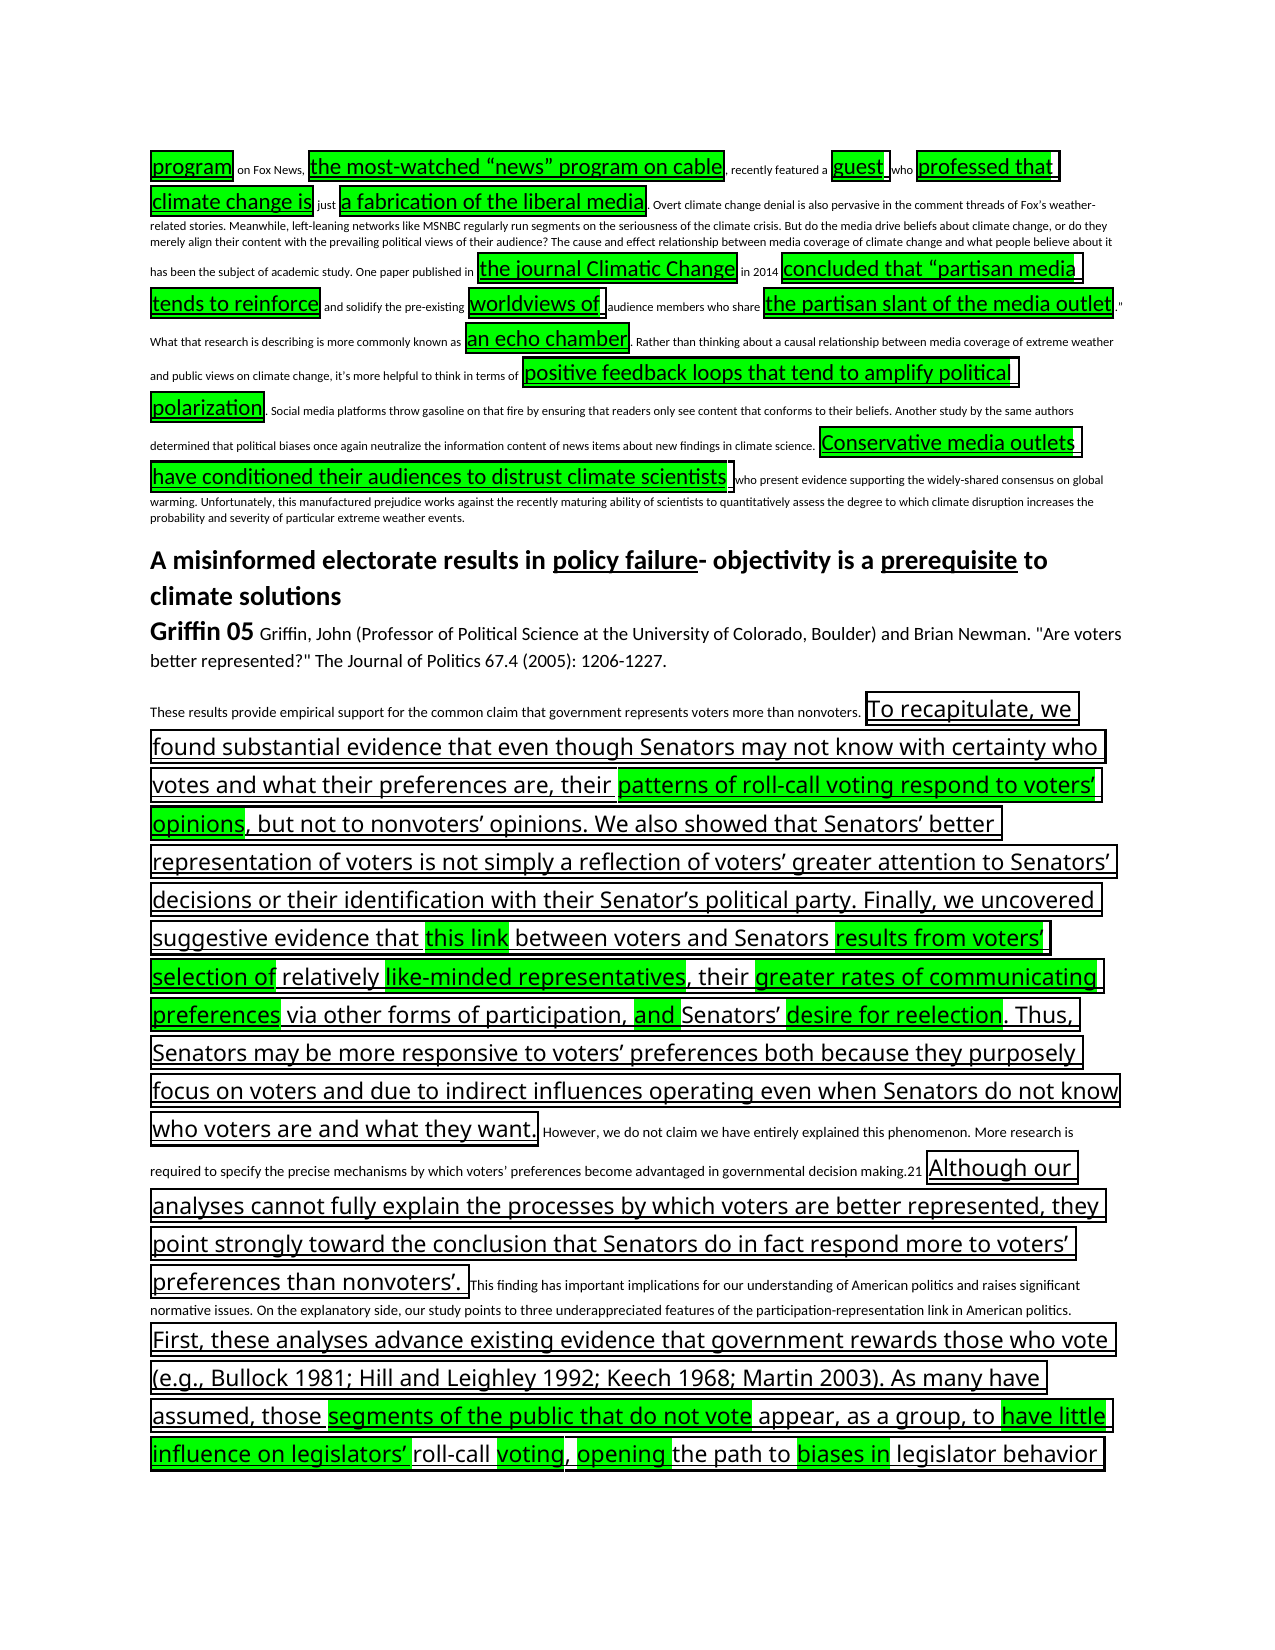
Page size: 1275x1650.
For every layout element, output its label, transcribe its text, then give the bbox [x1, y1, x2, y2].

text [150, 150, 1125, 526]
text Griffin 05 Griffin, John (Professor of Political Science at the University of Colorado, Boulder) and Brian Newman. "Are voters better represented?" The Journal of Politics 67.4 (2005): 1206-1227. [150, 614, 1125, 672]
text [150, 691, 1125, 1472]
subtitle A misinformed electorate results in policy failure- objectivity is a prerequisite to climate solutions [150, 543, 1125, 612]
